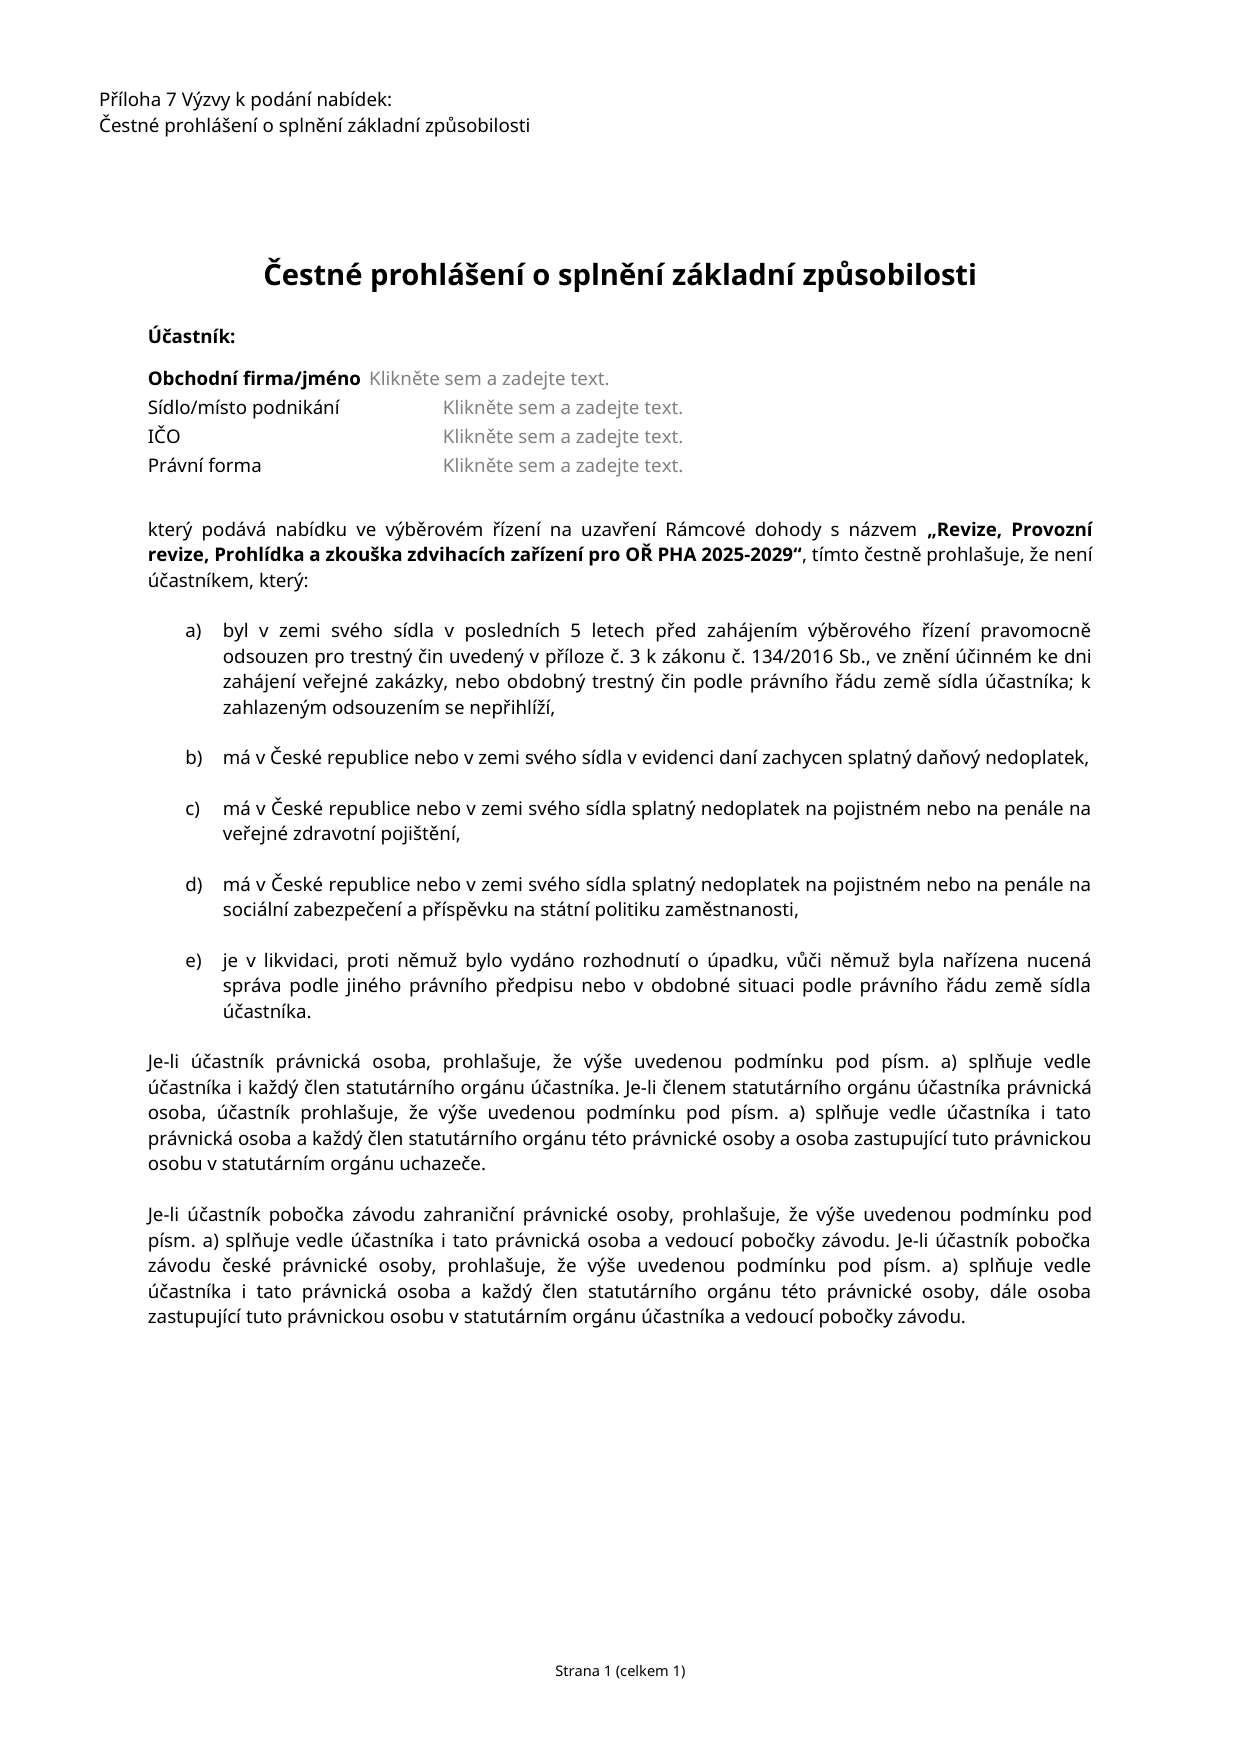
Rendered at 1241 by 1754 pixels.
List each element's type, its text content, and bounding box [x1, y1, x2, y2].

list má v České republice nebo v zemi svého sídla splatný nedoplatek na pojistném nebo na penále na sociální zabezpečení a příspěvku na státní politiku zaměstnanosti, [185, 871, 1093, 922]
text Je-li účastník pobočka závodu zahraniční právnické osoby, prohlašuje, že výše uvedenou podmínku pod písm. a) splňuje vedle účastníka i tato právnická osoba a vedoucí pobočky závodu. Je-li účastník pobočka závodu české právnické osoby, prohlašuje, že výše uvedenou podmínku pod písm. a) splňuje vedle účastníka i tato právnická osoba a každý člen statutárního orgánu této právnické osoby, dále osoba zastupující tuto právnickou osobu v statutárním orgánu účastníka a vedoucí pobočky závodu. [148, 1202, 1093, 1329]
list má v České republice nebo v zemi svého sídla splatný nedoplatek na pojistném nebo na penále na veřejné zdravotní pojištění, [185, 795, 1093, 846]
title Čestné prohlášení o splnění základní způsobilosti [148, 254, 1093, 293]
text Obchodní firma/jméno [148, 362, 1093, 391]
list byl v zemi svého sídla v posledních 5 letech před zahájením výběrového řízení pravomocně odsouzen pro trestný čin uvedený v příloze č. 3 k zákonu č. 134/2016 Sb., ve znění účinném ke dni zahájení veřejné zakázky, nebo obdobný trestný čin podle právního řádu země sídla účastníka; k zahlazeným odsouzením se nepřihlíží, [185, 617, 1093, 719]
text IČO [148, 420, 1093, 449]
text který podává nabídku ve výběrovém řízení na uzavření Rámcové dohody s názvem „Revize, Provozní revize, Prohlídka a zkouška zdvihacích zařízení pro OŘ PHA 2025-2029“, tímto čestně prohlašuje, že není účastníkem, který: [148, 516, 1093, 592]
text Sídlo/místo podnikání [148, 391, 1093, 420]
list má v České republice nebo v zemi svého sídla v evidenci daní zachycen splatný daňový nedoplatek, [185, 744, 1093, 770]
text Právní forma [148, 449, 1093, 478]
text Účastník: [148, 318, 1093, 349]
list je v likvidaci, proti němuž bylo vydáno rozhodnutí o úpadku, vůči němuž byla nařízena nucená správa podle jiného právního předpisu nebo v obdobné situaci podle právního řádu země sídla účastníka. [185, 947, 1093, 1024]
text Je-li účastník právnická osoba, prohlašuje, že výše uvedenou podmínku pod písm. a) splňuje vedle účastníka i každý člen statutárního orgánu účastníka. Je-li členem statutárního orgánu účastníka právnická osoba, účastník prohlašuje, že výše uvedenou podmínku pod písm. a) splňuje vedle účastníka i tato právnická osoba a každý člen statutárního orgánu této právnické osoby a osoba zastupující tuto právnickou osobu v statutárním orgánu uchazeče. [148, 1049, 1093, 1176]
